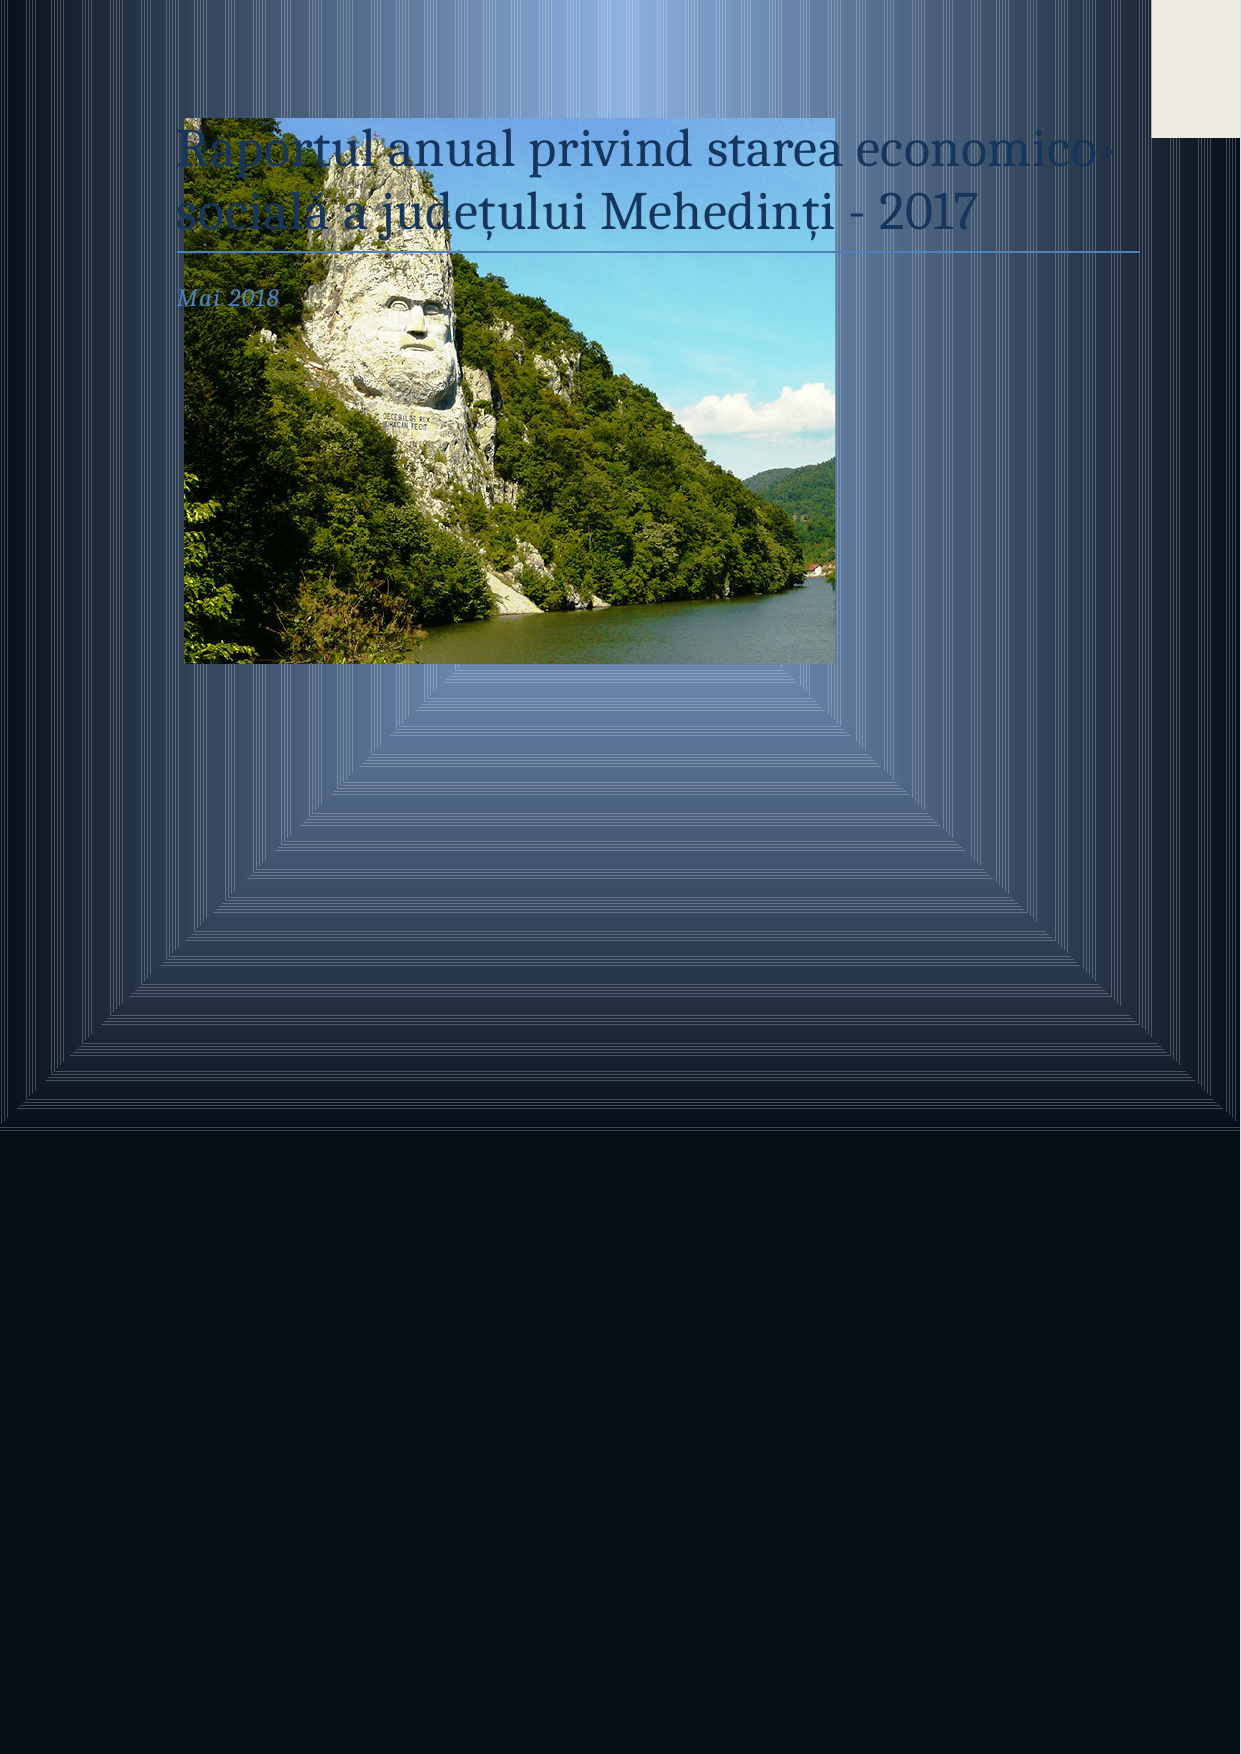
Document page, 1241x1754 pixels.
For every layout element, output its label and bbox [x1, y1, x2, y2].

picture [824, 154, 834, 164]
picture [184, 118, 836, 251]
picture [184, 253, 836, 664]
picture [184, 218, 191, 227]
picture [188, 132, 199, 147]
